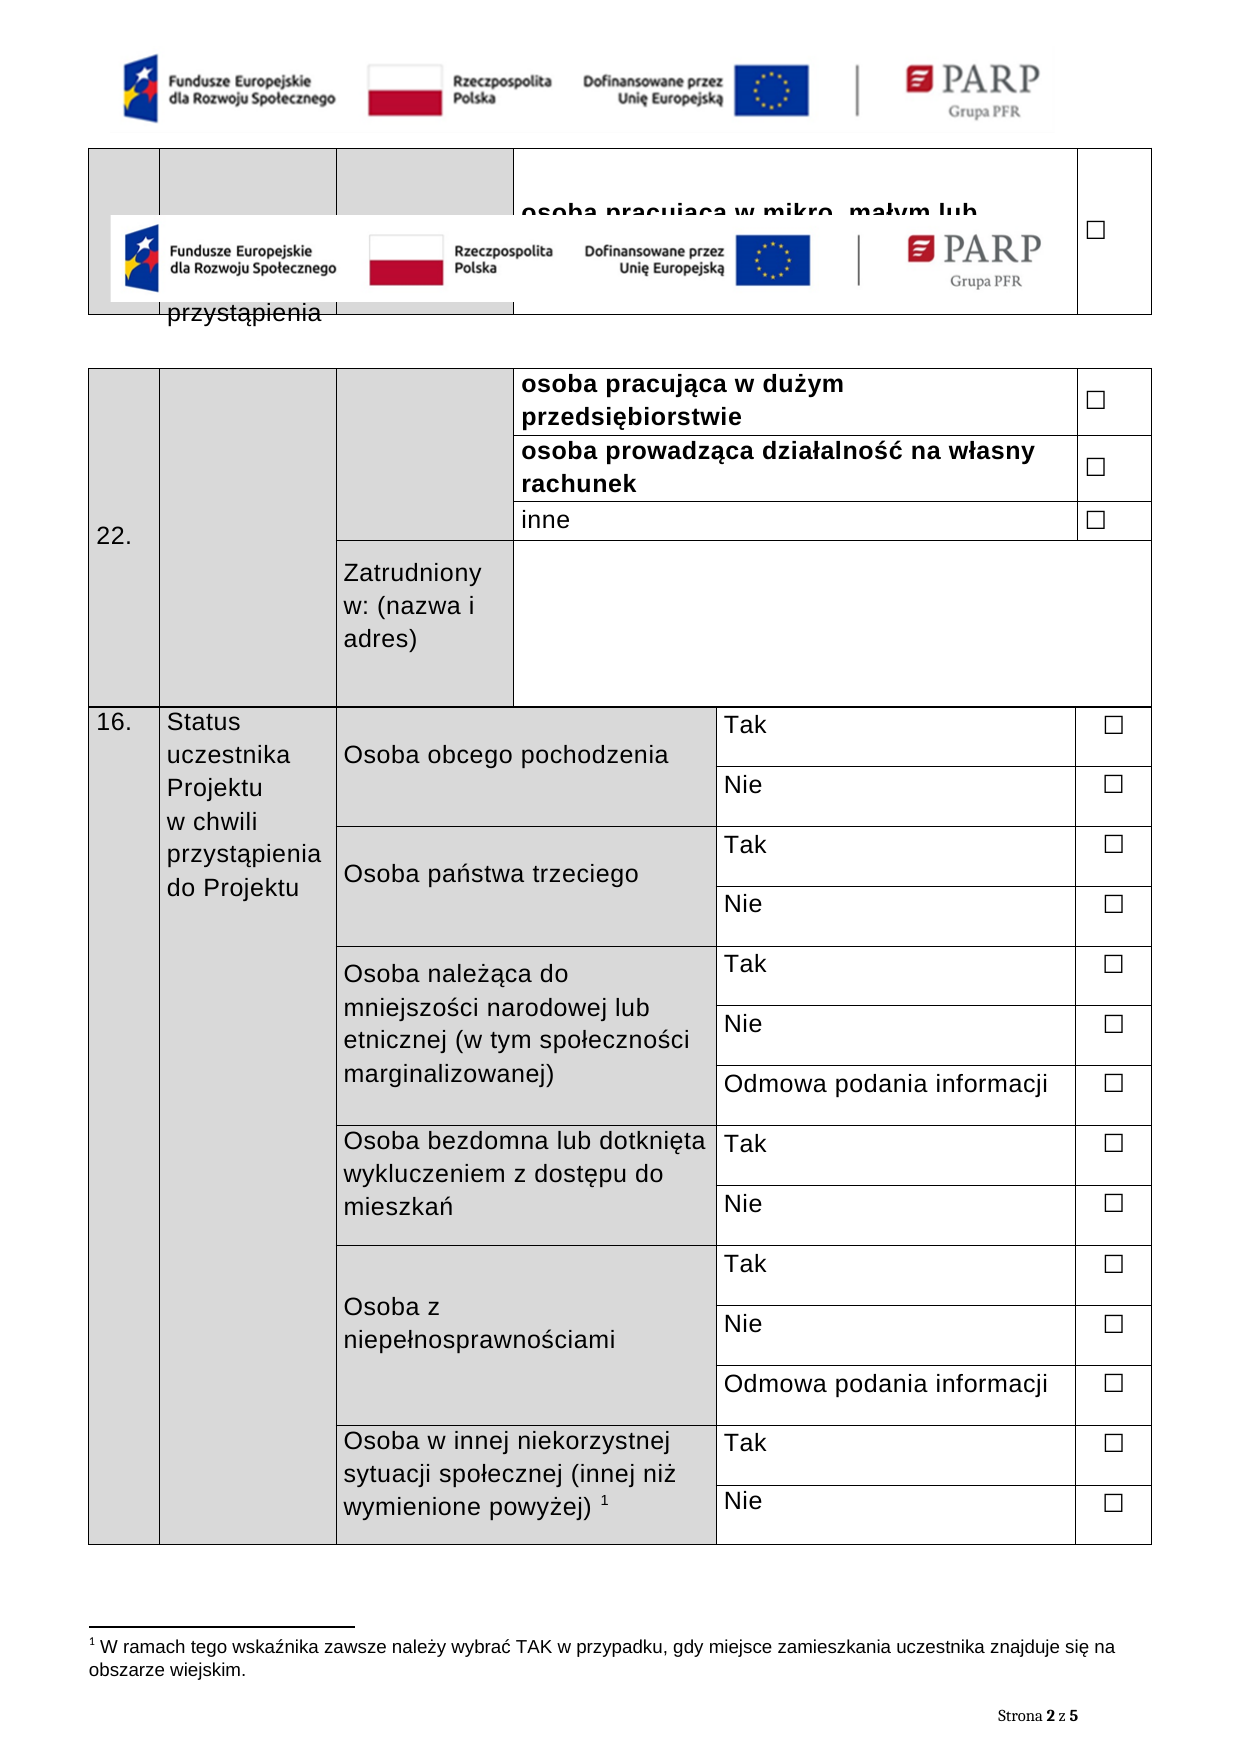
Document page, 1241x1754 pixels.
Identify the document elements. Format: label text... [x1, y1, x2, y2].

table_header [1078, 369, 1151, 434]
table_cell [1076, 708, 1151, 766]
table_header osoba pracująca w dużym przedsiębiorstwie [514, 369, 1077, 434]
table_cell Odmowa podania informacji [717, 1366, 1075, 1425]
table_cell Tak [717, 947, 1075, 1005]
table_cell [1076, 1126, 1151, 1185]
table_cell Tak [717, 1246, 1075, 1305]
table_cell Tak [717, 827, 1075, 886]
table_cell [1076, 947, 1151, 1005]
table_cell [1076, 1366, 1151, 1425]
picture [110, 215, 1056, 302]
table_cell Osoba bezdomna lub dotknięta wykluczeniem z dostępu do mieszkań [337, 1126, 716, 1245]
table_cell osoba prowadząca działalność na własny rachunek [514, 436, 1077, 501]
table_cell Odmowa podania informacji [717, 1066, 1075, 1125]
table_cell Osoba należąca do mniejszości narodowej lub etnicznej (w tym społeczności marginalizowanej) [337, 947, 716, 1125]
table_cell [1076, 1426, 1151, 1484]
table_header [337, 369, 513, 540]
table_cell Nie [717, 767, 1075, 826]
table_cell Osoba obcego pochodzenia [337, 708, 716, 826]
table_cell Osoba państwa trzeciego [337, 827, 716, 946]
table_cell Nie [717, 1006, 1075, 1065]
table_cell Nie [717, 1486, 1075, 1544]
table_cell Nie [717, 887, 1075, 946]
table_cell [1076, 1006, 1151, 1065]
table_cell Osoba w innej niekorzystnej sytuacji społecznej (innej niż wymienione powyżej) [337, 1426, 716, 1544]
table_header [160, 369, 336, 706]
table_cell [514, 541, 1151, 706]
table_cell [1076, 887, 1151, 946]
table_cell [1078, 149, 1151, 314]
table_cell osoba pracująca w mikro, małym lub średnim przedsiębiorstwie (MŚP) [514, 149, 1077, 314]
table_cell Zatrudniony w: (nazwa i adres) [337, 541, 513, 706]
table_cell [1076, 827, 1151, 886]
table_cell inne [514, 502, 1077, 540]
table_cell 16. [89, 708, 159, 1544]
table_cell [1078, 436, 1151, 501]
table_header [89, 369, 159, 706]
table_cell [1076, 1246, 1151, 1305]
table_cell Osoba z niepełnosprawnościami [337, 1246, 716, 1425]
table_cell Tak [717, 1426, 1075, 1484]
table_cell Tak [717, 1126, 1075, 1185]
table_cell Status uczestnika Projektu w chwili przystąpienia do Projektu [160, 708, 336, 1544]
table_cell [1076, 1486, 1151, 1544]
table_cell Nie [717, 1186, 1075, 1245]
table_cell [1076, 1306, 1151, 1365]
table_cell Nie [717, 1306, 1075, 1365]
table_cell [1076, 1186, 1151, 1245]
table_cell [1076, 767, 1151, 826]
table_cell Tak [717, 708, 1075, 766]
table_cell [1078, 502, 1151, 540]
picture [109, 46, 1056, 134]
table_cell [1076, 1066, 1151, 1125]
